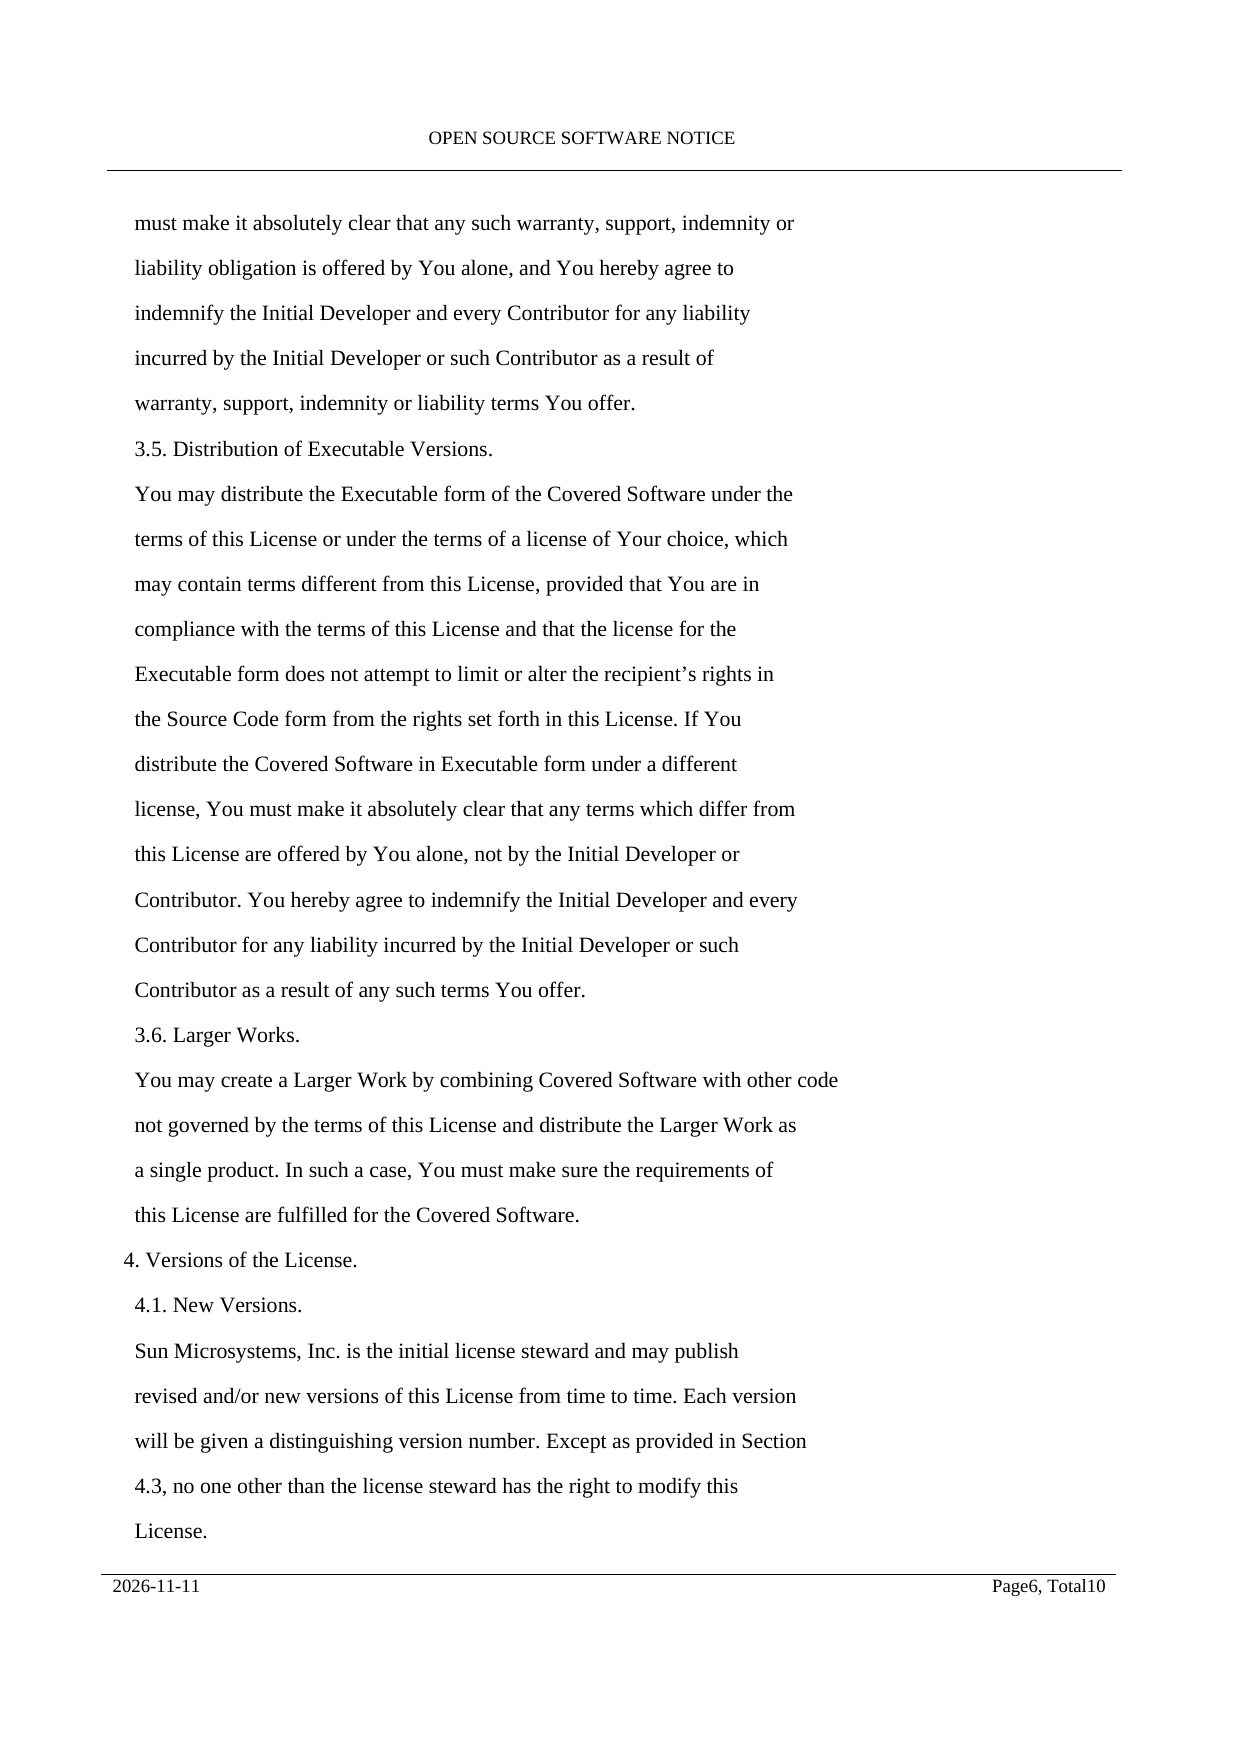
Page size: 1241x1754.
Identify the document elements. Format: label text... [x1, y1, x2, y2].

text will be given a distinguishing version number. Except as provided in Section [112, 1424, 1128, 1457]
text 4.1. New Versions. [112, 1289, 1128, 1321]
text terms of this License or under the terms of a license of Your choice, which [112, 522, 1128, 554]
text warranty, support, indemnity or liability terms You offer. [112, 387, 1128, 419]
text 4.3, no one other than the license steward has the right to modify this [112, 1469, 1128, 1502]
text 3.6. Larger Works. [112, 1018, 1128, 1051]
text revised and/or new versions of this License from time to time. Each version [112, 1379, 1128, 1412]
text Contributor for any liability incurred by the Initial Developer or such [112, 928, 1128, 961]
text license, You must make it absolutely clear that any terms which differ from [112, 793, 1128, 825]
text must make it absolutely clear that any such warranty, support, indemnity or [112, 206, 1128, 239]
text this License are fulfilled for the Covered Software. [112, 1199, 1128, 1231]
text Contributor. You hereby agree to indemnify the Initial Developer and every [112, 883, 1128, 915]
text Sun Microsystems, Inc. is the initial license steward and may publish [112, 1334, 1128, 1366]
text incurred by the Initial Developer or such Contributor as a result of [112, 342, 1128, 374]
text 4. Versions of the License. [112, 1244, 1128, 1276]
text a single product. In such a case, You must make sure the requirements of [112, 1153, 1128, 1186]
text may contain terms different from this License, provided that You are in [112, 567, 1128, 600]
text the Source Code form from the rights set forth in this License. If You [112, 702, 1128, 735]
text You may distribute the Executable form of the Covered Software under the [112, 477, 1128, 509]
text 3.5. Distribution of Executable Versions. [112, 432, 1128, 464]
text indemnify the Initial Developer and every Contributor for any liability [112, 297, 1128, 329]
text distribute the Covered Software in Executable form under a different [112, 748, 1128, 780]
text Executable form does not attempt to limit or alter the recipient’s rights in [112, 657, 1128, 690]
text Contributor as a result of any such terms You offer. [112, 973, 1128, 1006]
text this License are offered by You alone, not by the Initial Developer or [112, 838, 1128, 870]
text You may create a Larger Work by combining Covered Software with other code [112, 1063, 1128, 1096]
text License. [112, 1514, 1128, 1547]
text not governed by the terms of this License and distribute the Larger Work as [112, 1108, 1128, 1141]
text compliance with the terms of this License and that the license for the [112, 612, 1128, 645]
text liability obligation is offered by You alone, and You hereby agree to [112, 251, 1128, 284]
